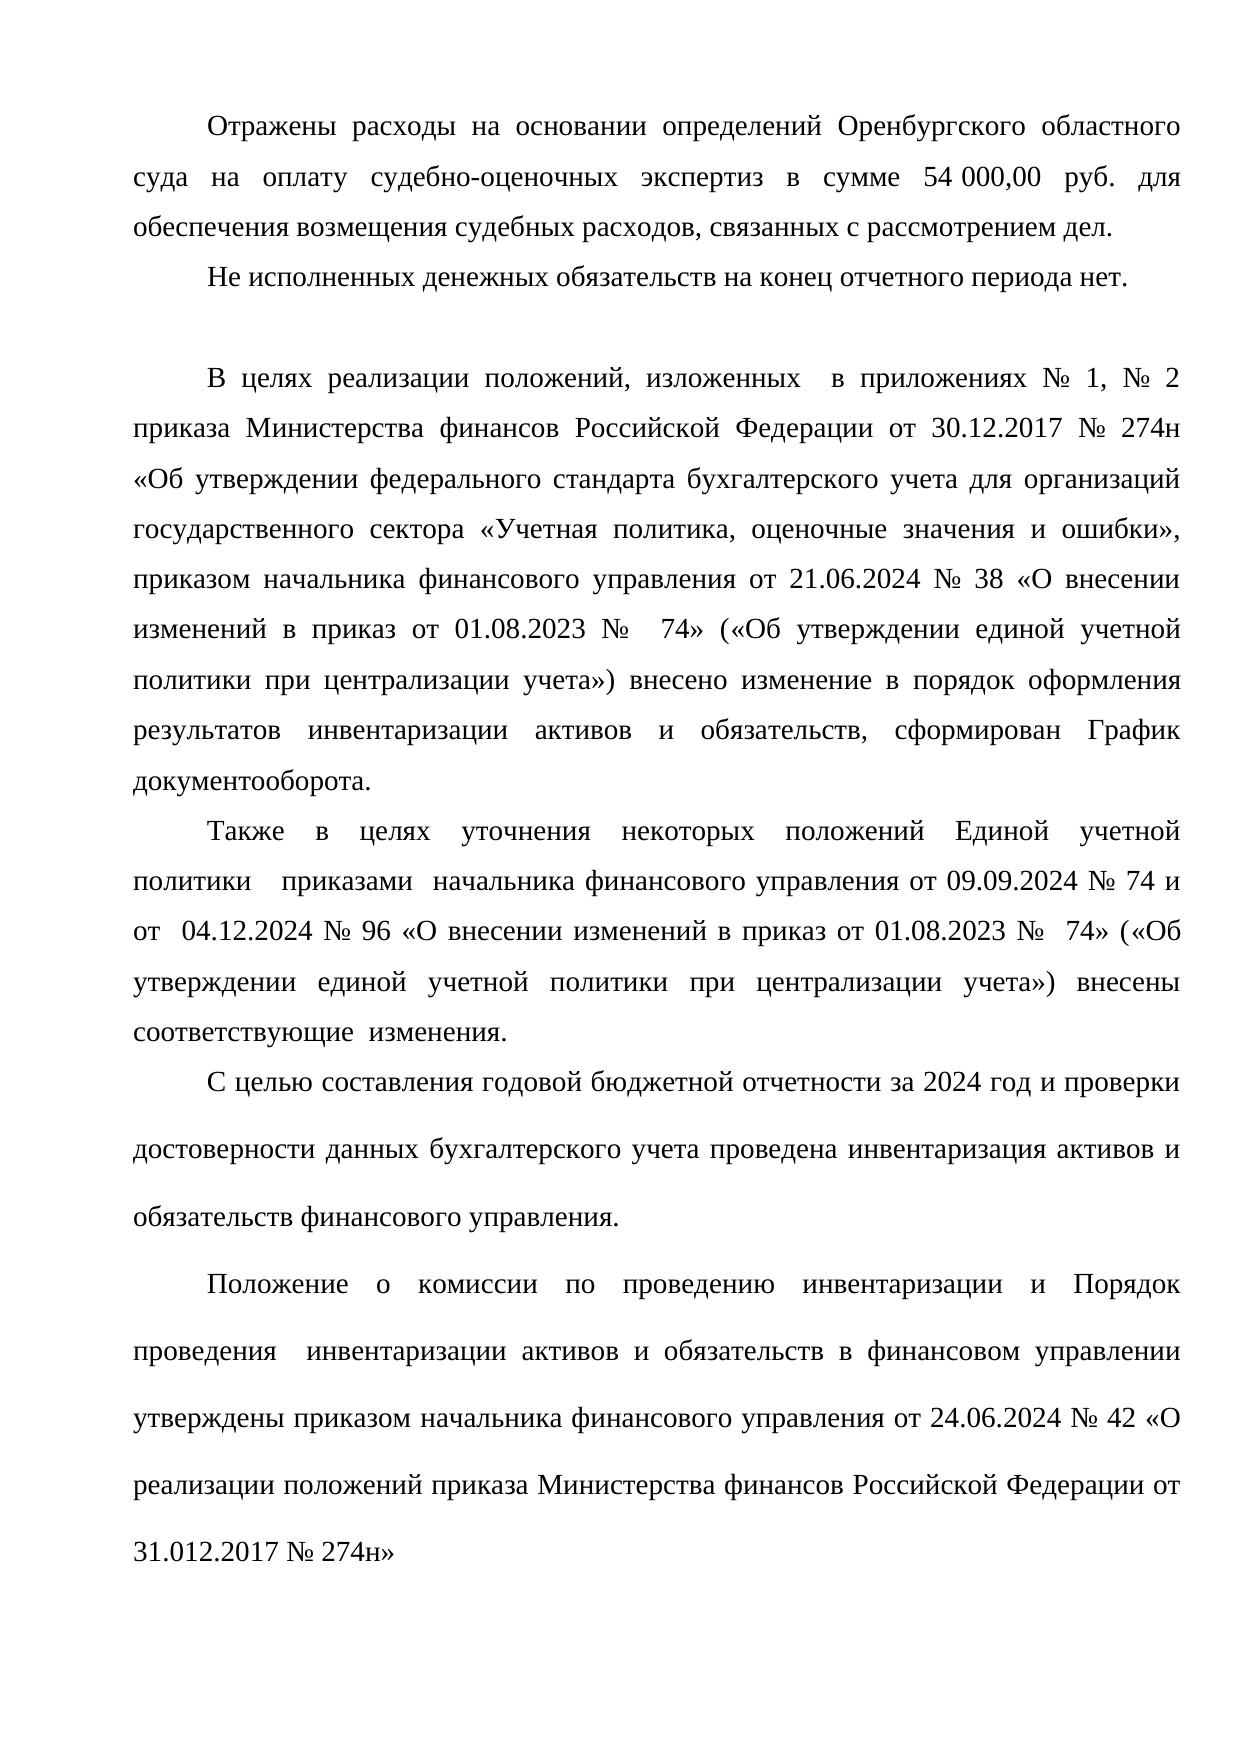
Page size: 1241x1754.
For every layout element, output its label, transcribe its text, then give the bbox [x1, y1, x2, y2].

text Не исполненных денежных обязательств на конец отчетного периода нет. [133, 259, 1181, 293]
text Также в целях уточнения некоторых положений Единой учетной политики приказами начальника финансового управления от 09.09.2024 № 74 и от 04.12.2024 № 96 «О внесении изменений в приказ от 01.08.2023 № 74» («Об утверждении единой учетной политики при централизации учета») внесены соответствующие изменения. [133, 813, 1181, 1048]
text Положение о комиссии по проведению инвентаризации и Порядок проведения инвентаризации активов и обязательств в финансовом управлении утверждены приказом начальника финансового управления от 24.06.2024 № 42 «О реализации положений приказа Министерства финансов Российской Федерации от 31.012.2017 № 274н» [133, 1266, 1181, 1568]
text В целях реализации положений, изложенных в приложениях № 1, № 2 приказа Министерства финансов Российской Федерации от 30.12.2017 № 274н «Об утверждении федерального стандарта бухгалтерского учета для организаций государственного сектора «Учетная политика, оценочные значения и ошибки», приказом начальника финансового управления от 21.06.2024 № 38 «О внесении изменений в приказ от 01.08.2023 № 74» («Об утверждении единой учетной политики при централизации учета») внесено изменение в порядок оформления результатов инвентаризации активов и обязательств, сформирован График документооборота. [133, 360, 1181, 796]
text С целью составления годовой бюджетной отчетности за 2024 год и проверки достоверности данных бухгалтерского учета проведена инвентаризация активов и обязательств финансового управления. [133, 1064, 1181, 1232]
text Отражены расходы на основании определений Оренбургского областного суда на оплату судебно-оценочных экспертиз в сумме 54 000,00 руб. для обеспечения возмещения судебных расходов, связанных с рассмотрением дел. [133, 108, 1181, 243]
